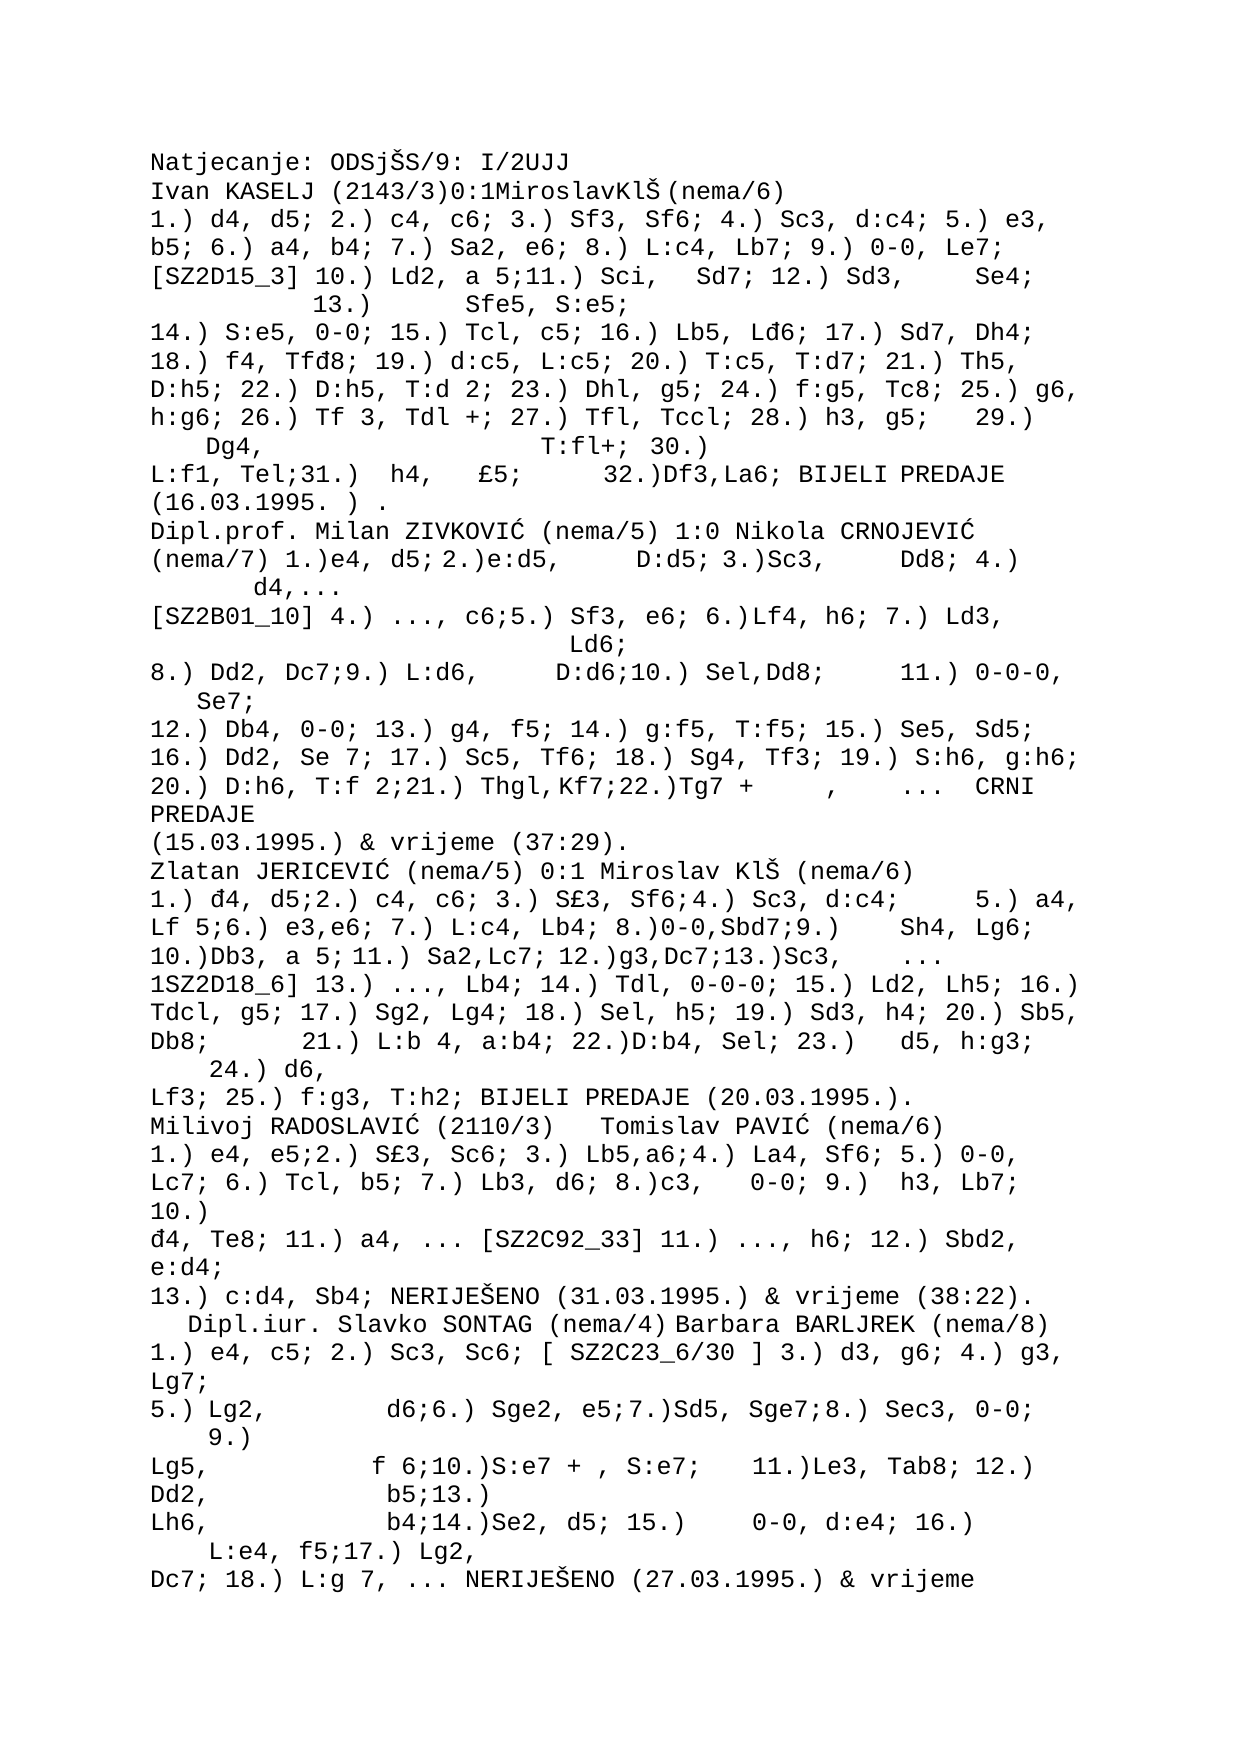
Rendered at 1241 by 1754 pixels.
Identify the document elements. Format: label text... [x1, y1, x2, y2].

text [SZ2B01_10] 4.) ..., c6; 5.) Sf3, e6; 6.) Lf4, h6; 7.) Ld3, Ld6; [150, 603, 1090, 660]
text 1.) đ4, d5; 2.) c4, c6; 3.) S£3, Sf6; 4.) Sc3, d:c4; 5.) a4, [150, 887, 1090, 915]
text Lf 5; 6.) e3, e6; 7.) L:c4, Lb4; 8.) 0-0, Sbd7; 9.) Sh4, Lg6; [150, 915, 1090, 943]
text 13.) c:d4, Sb4; NERIJEŠENO (31.03.1995.) & vrijeme (38:22). Dipl.iur. Slavko SONTAG (nema/4) Barbara BARLJREK (nema/8) [150, 1283, 1090, 1340]
text 8.) Dd2, Dc7; 9.) L:d6, D:d6; 10.) Sel, Dd8; 11.) 0-0-0, Se7; [150, 660, 1090, 717]
text 10.) Db3, a 5; 11.) Sa2, Lc7; 12.) g3, Dc7; 13.) Sc3, ... [150, 943, 1090, 972]
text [150, 1567, 1090, 1595]
text 1.) e4, e5; 2.) S£3, Sc6; 3.) Lb5, a6; 4.) La4, Sf6; 5.) 0-0, [150, 1142, 1090, 1170]
text Dipl.prof. Milan ZIVKOVIĆ (nema/5) 1:0 Nikola CRNOJEVIĆ (nema/7) 1.) e4, d5; 2.) e:d5, D:d5; 3.) Sc3, Dd8; 4.) d4, ... [150, 518, 1090, 603]
text 1SZ2D18_6] 13.) ..., Lb4; 14.) Tdl, 0-0-0; 15.) Ld2, Lh5; 16.) Tdcl, g5; 17.) Sg2, Lg4; 18.) Sel, h5; 19.) Sd3, h4; 20.) Sb5, Db8; 21.) L:b 4, a:b4; 22.) D:b4, Sel; 23.) d5, h:g3; 24.) d6, [150, 972, 1090, 1085]
text Lh6, b4; 14.) Se2, d5; 15.) 0-0, d:e4; 16.) L:e4, f5; 17.) Lg2, [150, 1510, 1090, 1567]
text L:f1, Tel; 31.) h4, £5; 32.) Df3, La6; BIJELI PREDAJE [150, 462, 1090, 490]
text (15.03.1995.) & vrijeme (37:29). [150, 830, 1090, 858]
text (16.03.1995. ) . [150, 490, 1090, 518]
text Lg5, f 6; 10.) S:e7 + , S:e7; 11.) Le3, Tab8; 12.) Dd2, b5; 13.) [150, 1453, 1090, 1510]
text Natjecanje: ODSjŠS/9: I/2UJJ [150, 150, 1090, 178]
text 5.) Lg2, d6; 6.) Sge2, e5; 7.) Sd5, Sge7; 8.) Sec3, 0-0; 9.) [150, 1397, 1090, 1453]
text 12.) Db4, 0-0; 13.) g4, f5; 14.) g:f5, T:f5; 15.) Se5, Sd5; 16.) Dd2, Se 7; 17.) Sc5, Tf6; 18.) Sg4, Tf3; 19.) S:h6, g:h6; 20.) D:h6, T:f 2; 21.) Thgl, Kf7; 22.) Tg7 + , ... CRNI PREDAJE [150, 717, 1090, 830]
text Lf3; 25.) f:g3, T:h2; BIJELI PREDAJE (20.03.1995.). [150, 1085, 1090, 1113]
text 14.) S:e5, 0-0; 15.) Tcl, c5; 16.) Lb5, Lđ6; 17.) Sd7, Dh4; 18.) f4, Tfđ8; 19.) d:c5, L:c5; 20.) T:c5, T:d7; 21.) Th5, D:h5; 22.) D:h5, T:d 2; 23.) Dhl, g5; 24.) f:g5, Tc8; 25.) g6, h:g6; 26.) Tf 3, Tdl +; 27.) Tfl, Tccl; 28.) h3, g5; 29.) Dg4, T:fl+; 30.) [150, 320, 1090, 462]
text 1.) d4, d5; 2.) c4, c6; 3.) Sf3, Sf6; 4.) Sc3, d:c4; 5.) e3, b5; 6.) a4, b4; 7.) Sa2, e6; 8.) L:c4, Lb7; 9.) 0-0, Le7; [SZ2D15_3] 10.) Ld2, a 5; 11.) Sci, Sd7; 12.) Sd3, Se4; 13.) Sfe5, S:e5; [150, 207, 1090, 320]
text 1.) e4, c5; 2.) Sc3, Sc6; [ SZ2C23_6/30 ] 3.) d3, g6; 4.) g3, Lg7; [150, 1340, 1090, 1397]
text đ4, Te8; 11.) a4, ... [SZ2C92_33] 11.) ..., h6; 12.) Sbd2, e:d4; [150, 1227, 1090, 1283]
text Lc7; 6.) Tcl, b5; 7.) Lb3, d6; 8.) c3, 0-0; 9.) h3, Lb7; 10.) [150, 1170, 1090, 1227]
text Zlatan JERICEVIĆ (nema/5) 0:1 Miroslav KlŠ (nema/6) [150, 858, 1090, 887]
text Milivoj RADOSLAVIĆ (2110/3) Tomislav PAVIĆ (nema/6) [150, 1113, 1090, 1142]
text Ivan KASELJ (2143/3) 0:1 Miroslav KlŠ (nema/6) [150, 178, 1090, 207]
